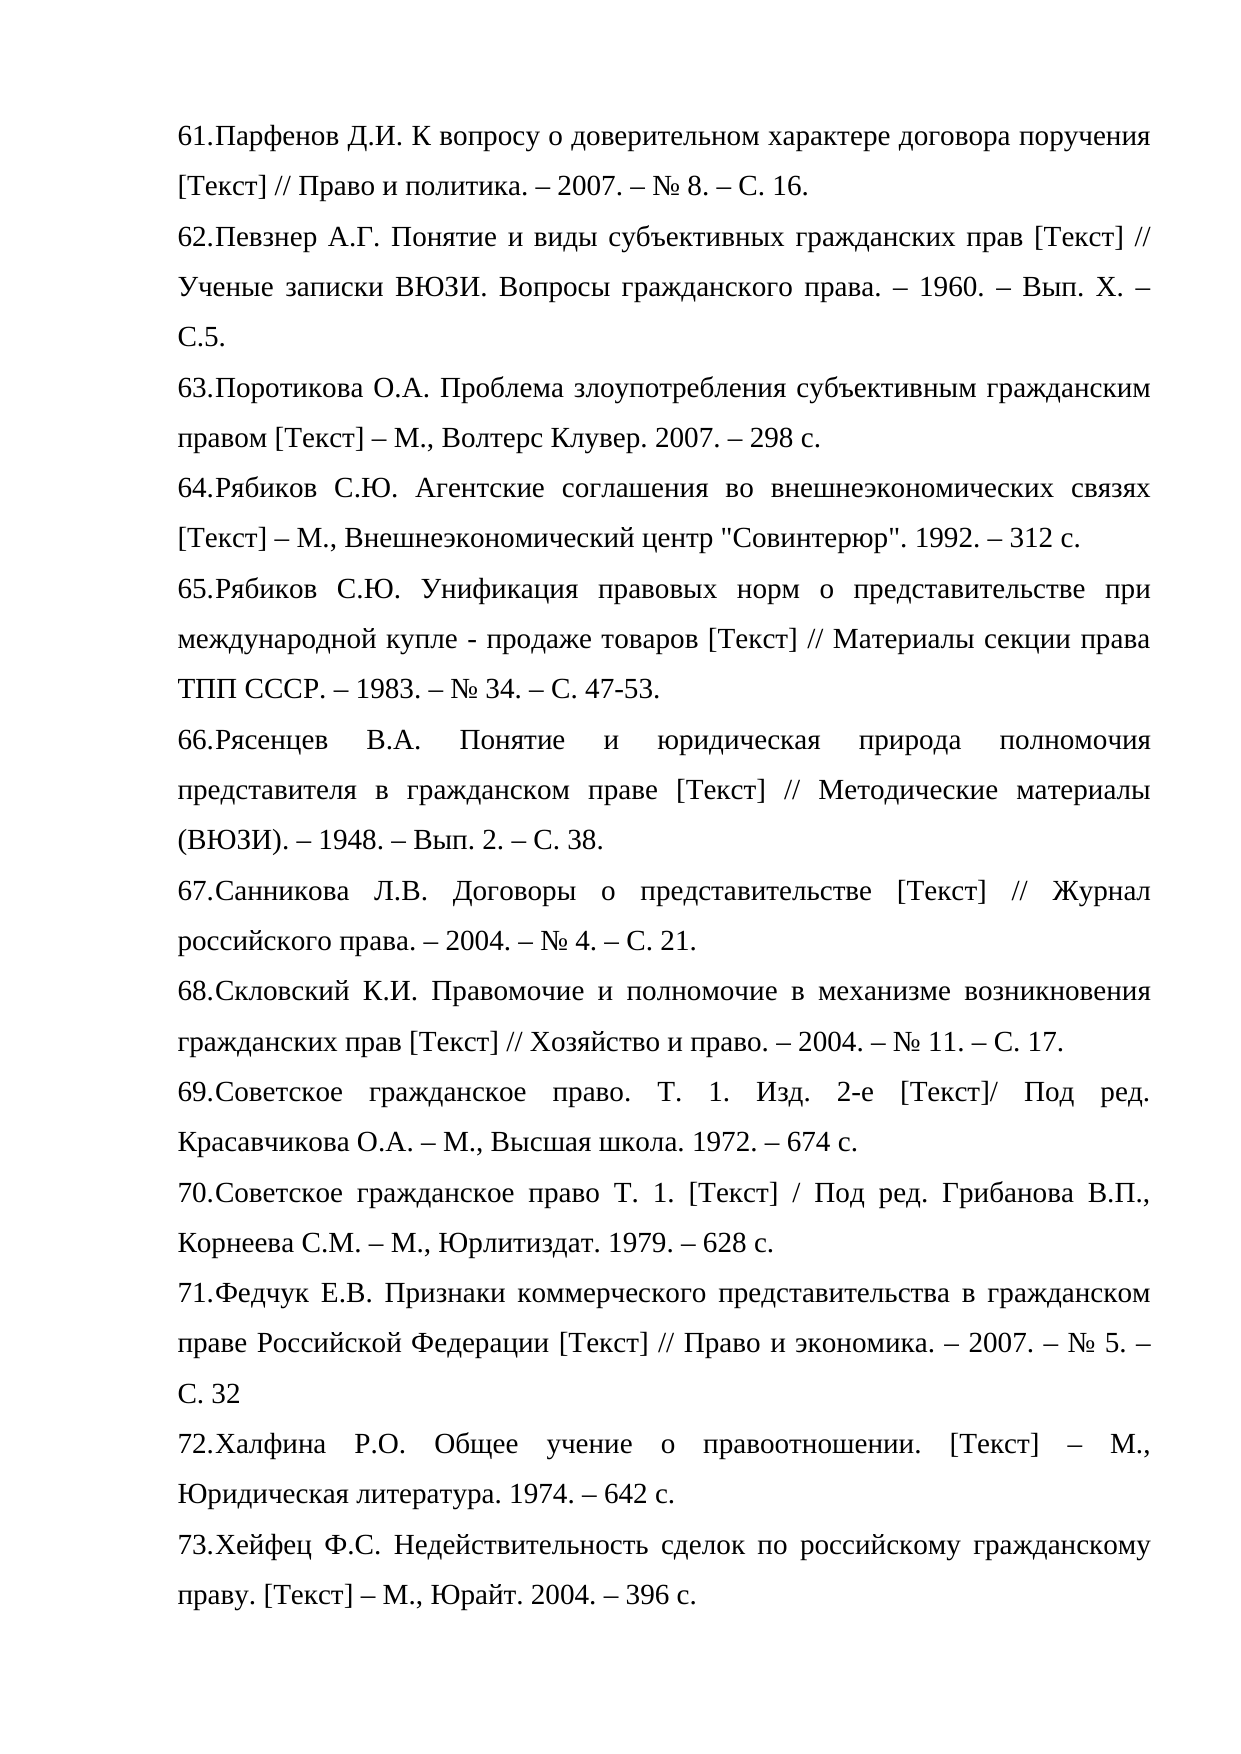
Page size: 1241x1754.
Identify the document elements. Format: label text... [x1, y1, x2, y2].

list Парфенов Д.И. К вопросу о доверительном характере договора поручения [Текст] // Право и политика. – 2007. – № 8. – С. 16. [177, 118, 1152, 202]
list Певзнер А.Г. Понятие и виды субъективных гражданских прав [Текст] // Ученые записки ВЮЗИ. Вопросы гражданского права. – 1960. – Вып. Х. – С.5. [177, 219, 1152, 353]
list Санникова Л.В. Договоры о представительстве [Текст] // Журнал российского права. – 2004. – № 4. – С. 21. [177, 873, 1152, 957]
list Советское гражданское право. Т. 1. Изд. 2-е [Текст]/ Под ред. Красавчикова О.А. – М., Высшая школа. 1972. – 674 с. [177, 1074, 1152, 1158]
list Федчук Е.В. Признаки коммерческого представительства в гражданском праве Российской Федерации [Текст] // Право и экономика. – 2007. – № 5. – С. 32 [177, 1275, 1152, 1409]
list Советское гражданское право Т. 1. [Текст] / Под ред. Грибанова В.П., Корнеева С.М. – М., Юрлитиздат. 1979. – 628 с. [177, 1175, 1152, 1258]
list Халфина Р.О. Общее учение о правоотношении. [Текст] – М., Юридическая литература. 1974. – 642 с. [177, 1426, 1152, 1510]
list Поротикова О.А. Проблема злоупотребления субъективным гражданским правом [Текст] – М., Волтерс Клувер. 2007. – 298 с. [177, 370, 1152, 453]
list Скловский К.И. Правомочие и полномочие в механизме возникновения гражданских прав [Текст] // Хозяйство и право. – 2004. – № 11. – С. 17. [177, 973, 1152, 1057]
list Хейфец Ф.С. Недействительность сделок по российскому гражданскому праву. [Текст] – М., Юрайт. 2004. – 396 с. [177, 1527, 1152, 1611]
list Рясенцев В.А. Понятие и юридическая природа полномочия представителя в гражданском праве [Текст] // Методические материалы (ВЮЗИ). – 1948. – Вып. 2. – С. 38. [177, 722, 1152, 856]
list Рябиков С.Ю. Унификация правовых норм о представительстве при международной купле - продаже товаров [Текст] // Материалы секции права ТПП СССР. – 1983. – № 34. – С. 47-53. [177, 571, 1152, 705]
list Рябиков С.Ю. Агентские соглашения во внешнеэкономических связях [Текст] – М., Внешнеэкономический центр "Совинтерюр". 1992. – 312 с. [177, 470, 1152, 554]
